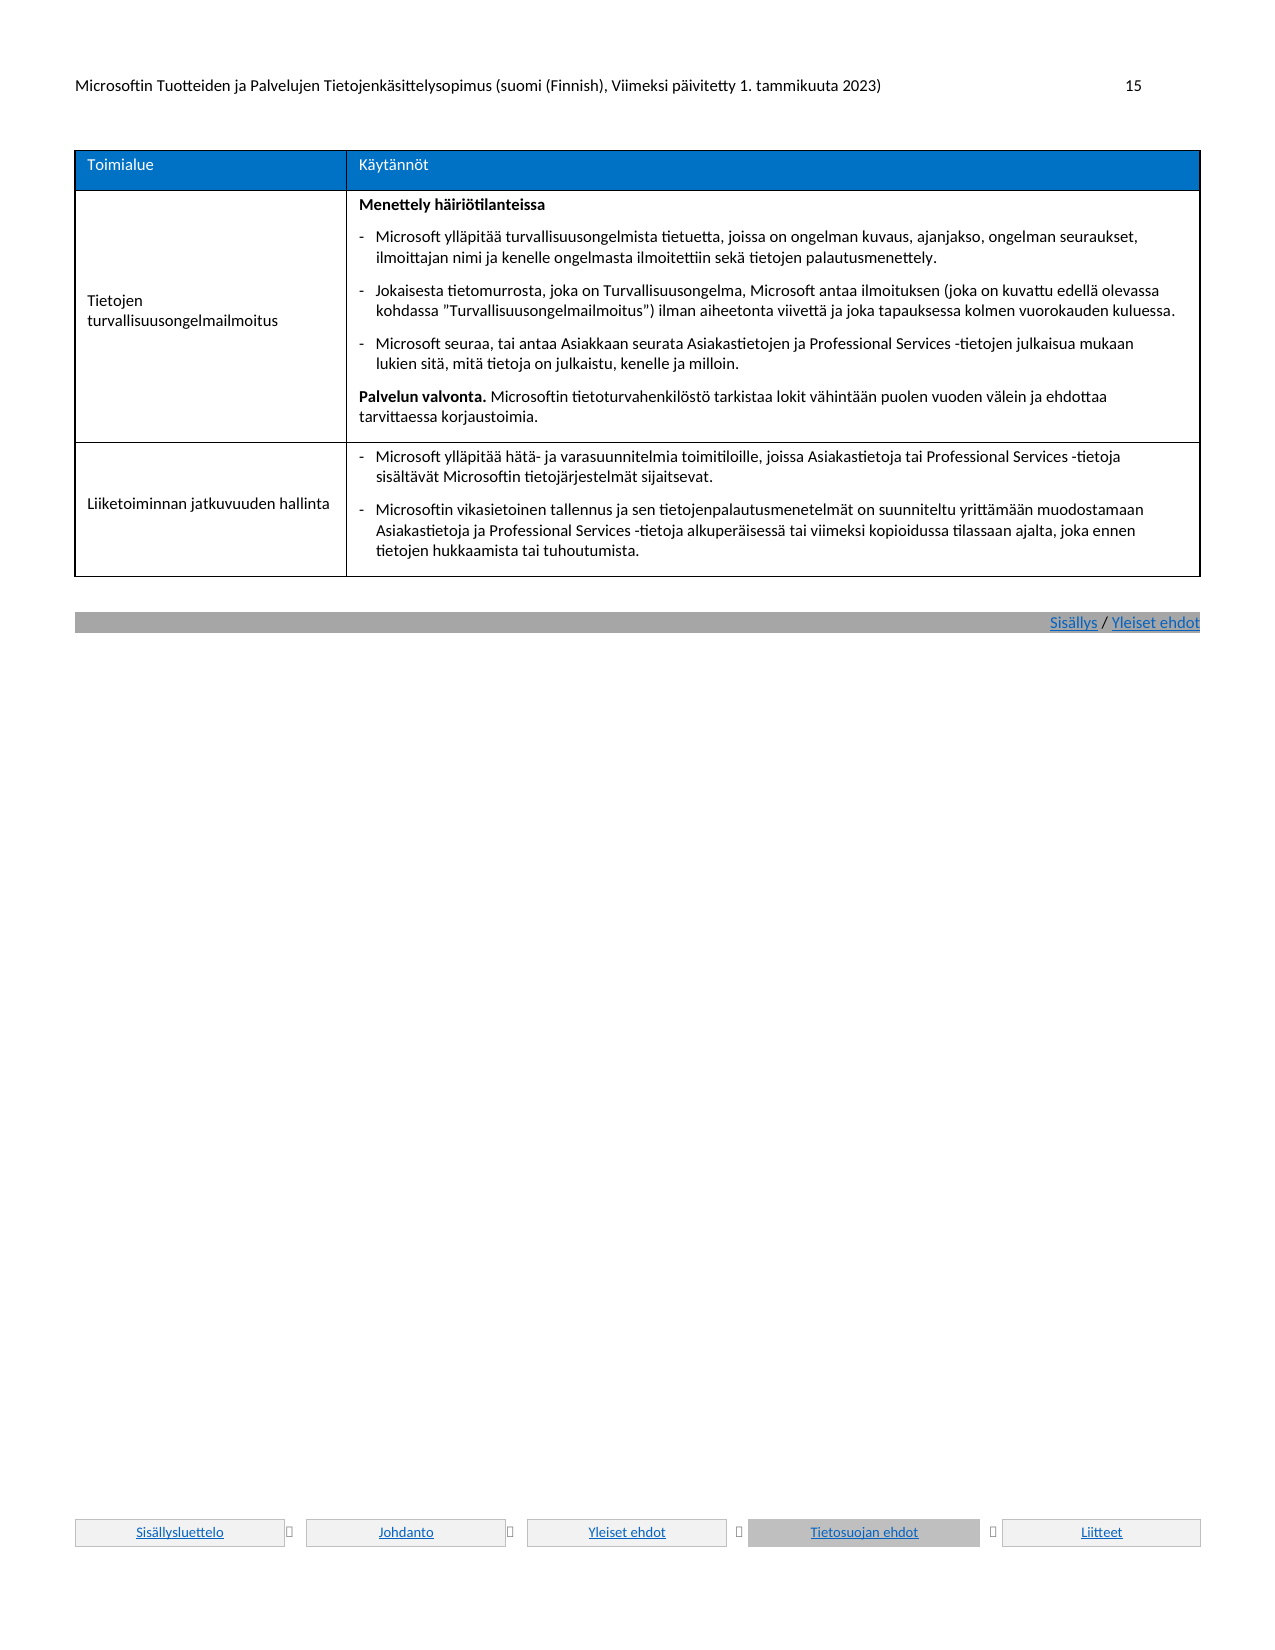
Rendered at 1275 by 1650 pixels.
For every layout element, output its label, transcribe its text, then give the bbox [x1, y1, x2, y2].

table_header Toimialue [76, 151, 346, 190]
table_cell Tietojen turvallisuusongelmailmoitus [76, 191, 346, 442]
table_cell Menettely häiriötilanteissa - Microsoft ylläpitää turvallisuusongelmista tietuetta, joissa on ongelman kuvaus, ajanjakso, ongelman seuraukset, ilmoittajan nimi ja kenelle ongelmasta ilmoitettiin sekä tietojen palautusmenettely. - Jokaisesta tietomurrosta, joka on Turvallisuusongelma, Microsoft antaa ilmoituksen (joka on kuvattu edellä olevassa kohdassa ”Turvallisuusongelmailmoitus”) ilman aiheetonta viivettä ja joka tapauksessa kolmen vuorokauden kuluessa. - Microsoft seuraa, tai antaa Asiakkaan seurata Asiakastietojen ja Professional Services -tietojen julkaisua mukaan lukien sitä, mitä tietoja on julkaistu, kenelle ja milloin. Palvelun valvonta. Microsoftin tietoturvahenkilöstö tarkistaa lokit vähintään puolen vuoden välein ja ehdottaa tarvittaessa korjaustoimia. [347, 191, 1199, 442]
list Sisällys / Yleiset ehdot [75, 612, 1200, 633]
table_header Käytännöt [347, 151, 1199, 190]
table_cell Liiketoiminnan jatkuvuuden hallinta [76, 443, 346, 576]
table_cell - Microsoft ylläpitää hätä- ja varasuunnitelmia toimitiloille, joissa Asiakastietoja tai Professional Services -tietoja sisältävät Microsoftin tietojärjestelmät sijaitsevat. - Microsoftin vikasietoinen tallennus ja sen tietojenpalautusmenetelmät on suunniteltu yrittämään muodostamaan Asiakastietoja ja Professional Services -tietoja alkuperäisessä tai viimeksi kopioidussa tilassaan ajalta, joka ennen tietojen hukkaamista tai tuhoutumista. [347, 443, 1199, 576]
